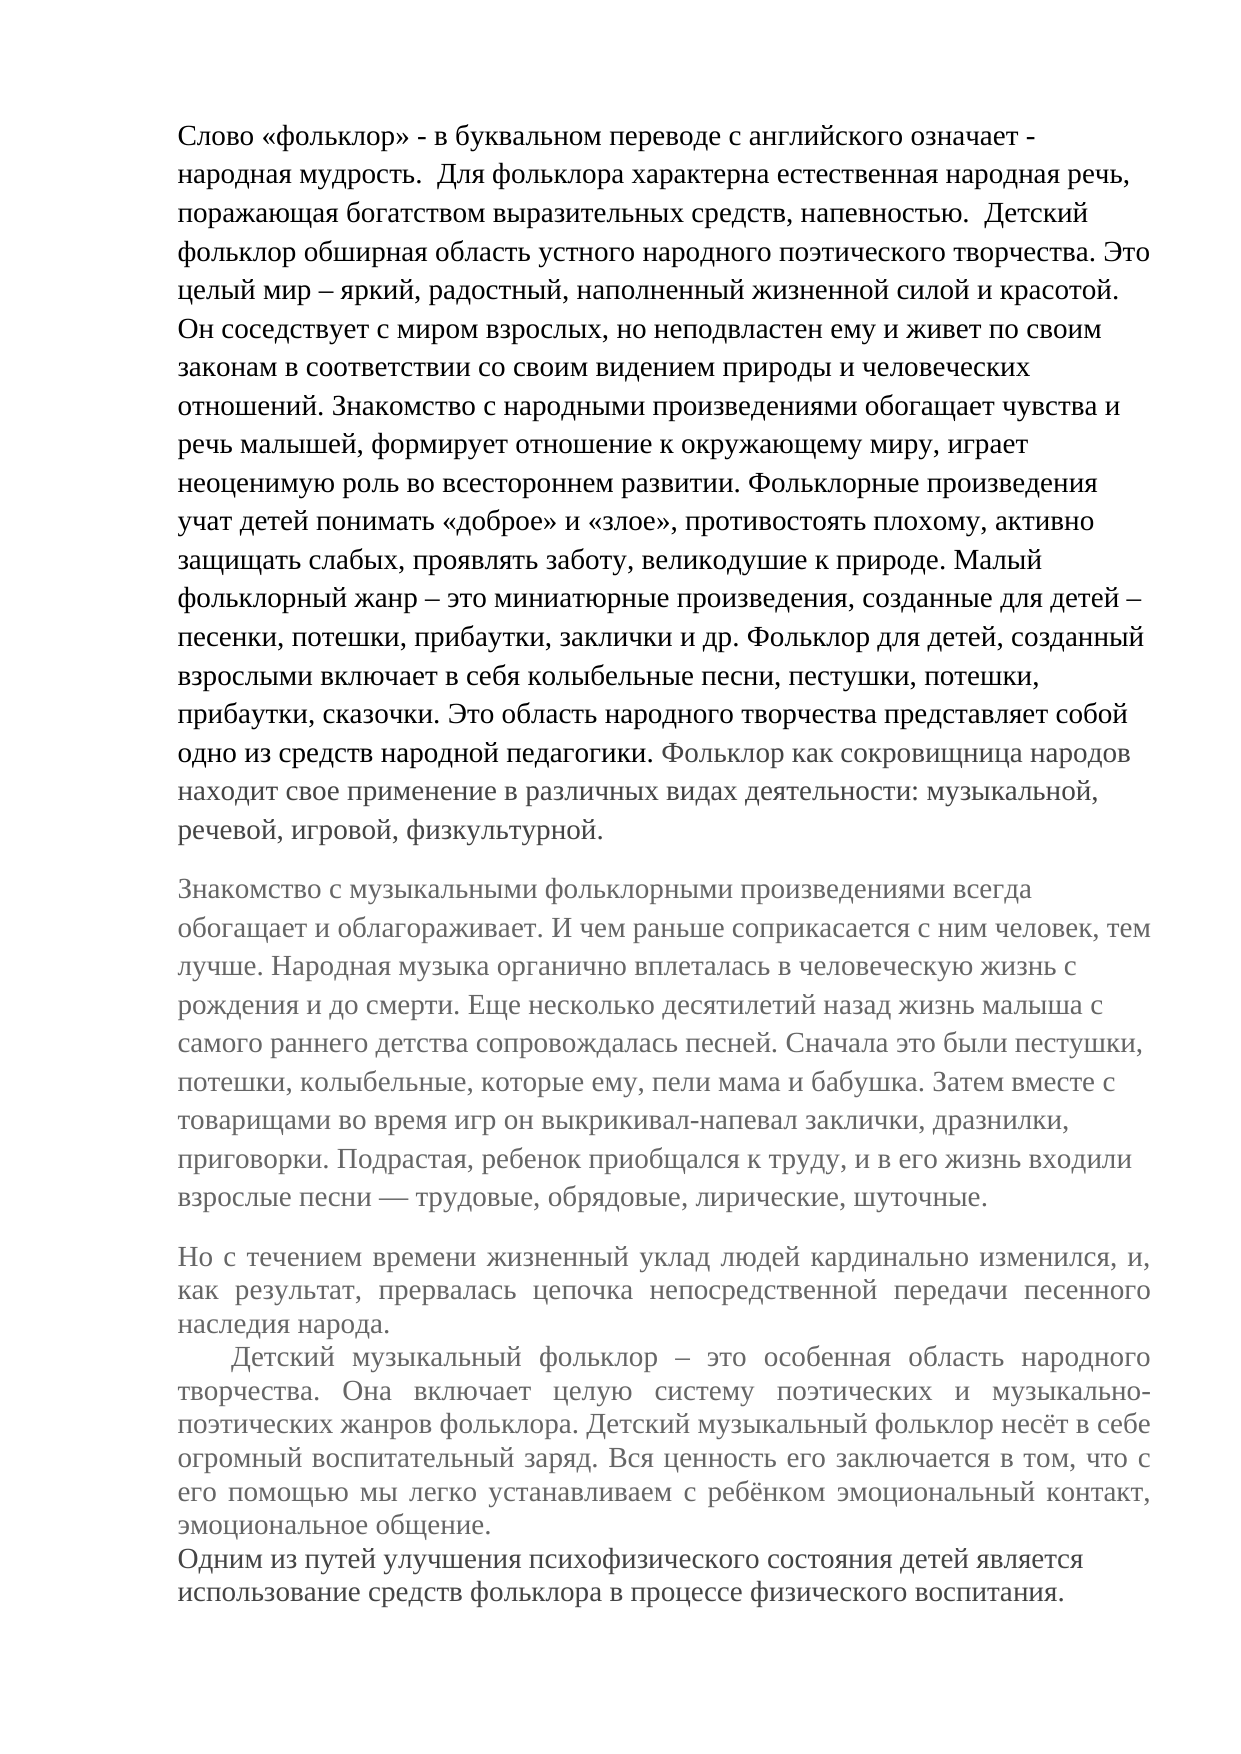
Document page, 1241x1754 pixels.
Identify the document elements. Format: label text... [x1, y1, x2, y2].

text Но с течением времени жизненный уклад людей кардинально изменился, и, как результат, прервалась цепочка непосредственной передачи песенного наследия народа. [177, 1239, 1152, 1339]
text использование средств фольклора в процессе физического воспитания. [177, 1574, 1152, 1608]
text Одним из путей улучшения психофизического состояния детей является [177, 1541, 1152, 1574]
text Знакомство с музыкальными фольклорными произведениями всегда обогащает и облагораживает. И чем раньше соприкасается с ним человек, тем лучше. Народная музыка органично вплеталась в человеческую жизнь с рождения и до смерти. Еще несколько десятилетий назад жизнь малыша с самого раннего детства сопровождалась песней. Сначала это были пестушки, потешки, колыбельные, которые ему, пели мама и бабушка. Затем вместе с товарищами во время игр он выкрикивал-напевал заклички, дразнилки, приговорки. Подрастая, ребенок приобщался к труду, и в его жизнь входили взрослые песни — трудовые, обрядовые, лирические, шуточные. [177, 871, 1152, 1213]
text Детский музыкальный фольклор – это особенная область народного творчества. Она включает целую систему поэтических и музыкально-поэтических жанров фольклора. Детский музыкальный фольклор несёт в себе огромный воспитательный заряд. Вся ценность его заключается в том, что с его помощью мы легко устанавливаем с ребёнком эмоциональный контакт, эмоциональное общение. [177, 1339, 1152, 1541]
text Слово «фольклор» - в буквальном переводе с английского означает - народная мудрость. Для фольклора характерна естественная народная речь, поражающая богатством выразительных средств, напевностью. Детский фольклор обширная область устного народного поэтического творчества. Это целый мир – яркий, радостный, наполненный жизненной силой и красотой. Он соседствует с миром взрослых, но неподвластен ему и живет по своим законам в соответствии со своим видением природы и человеческих отношений. Знакомство с народными произведениями обогащает чувства и речь малышей, формирует отношение к окружающему миру, играет неоценимую роль во всестороннем развитии. Фольклорные произведения учат детей понимать «доброе» и «злое», противостоять плохому, активно защищать слабых, проявлять заботу, великодушие к природе. Малый фольклорный жанр – это миниатюрные произведения, созданные для детей – песенки, потешки, прибаутки, заклички и др. Фольклор для детей, созданный взрослыми включает в себя колыбельные песни, пестушки, потешки, прибаутки, сказочки. Это область народного творчества представляет собой одно из средств народной педагогики. Фольклор как сокровищница народов находит свое применение в различных видах деятельности: музыкальной, речевой, игровой, физкультурной. [177, 118, 1152, 845]
